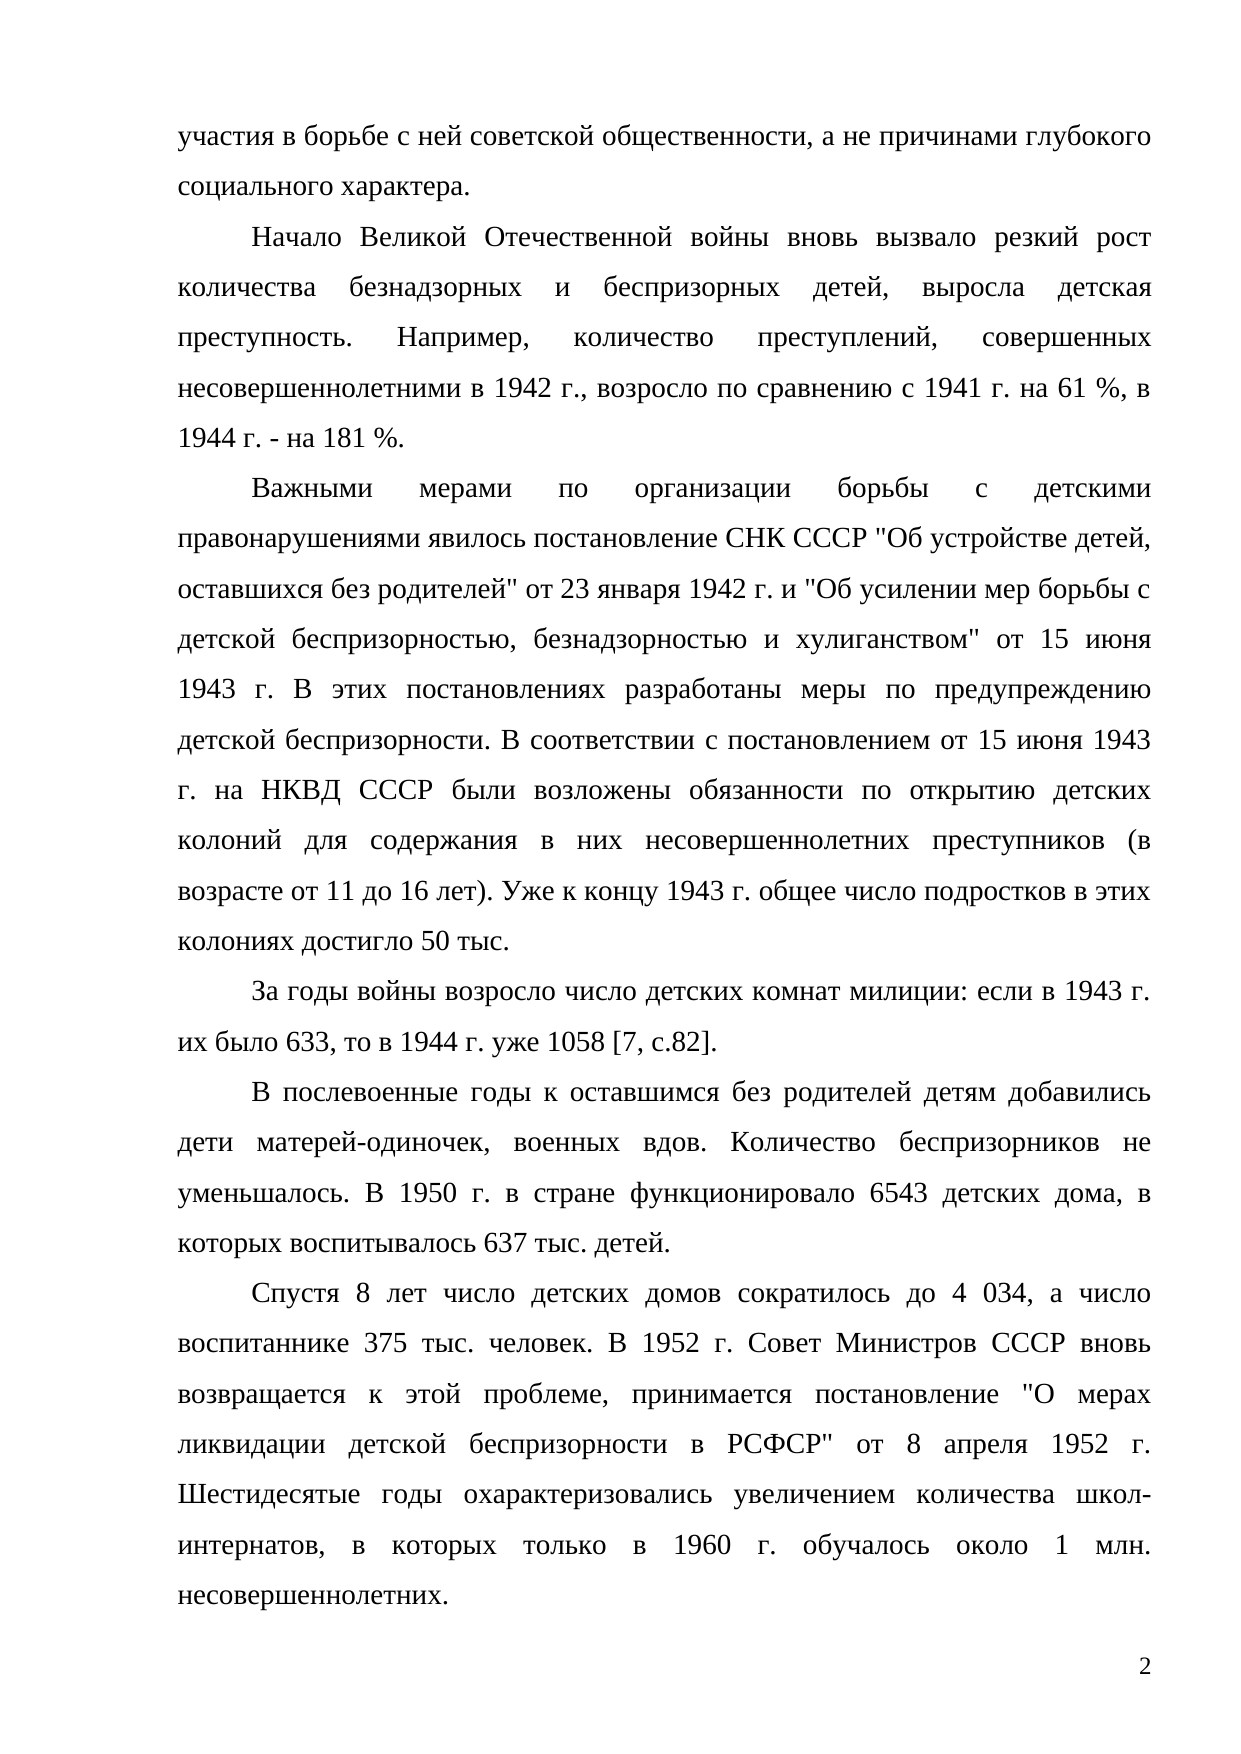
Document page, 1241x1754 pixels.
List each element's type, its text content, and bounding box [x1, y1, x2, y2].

text Спустя 8 лет число детских домов сократилось до 4 034, а число воспитаннике 375 тыс. человек. В 1952 г. Совет Министров СССР вновь возвращается к этой проблеме, принимается постановление "О мерах ликвидации детской беспризорности в РСФСР" от 8 апреля 1952 г. Шестидесятые годы охарактеризовались увеличением количества школ-интернатов, в которых только в 1960 г. обучалось около 1 млн. несовершеннолетних. [177, 1275, 1152, 1611]
text Важными мерами по организации борьбы с детскими правонарушениями явилось постановление СНК СССР "Об устройстве детей, оставшихся без родителей" от 23 января 1942 г. и "Об усилении мер борьбы с детской беспризорностью, безнадзорностью и хулиганством" от 15 июня 1943 г. В этих постановлениях разработаны меры по предупреждению детской беспризорности. В соответствии с постановлением от 15 июня 1943 г. на НКВД СССР были возложены обязанности по открытию детских колоний для содержания в них несовершеннолетних преступников (в возрасте от 11 до 16 лет). Уже к концу 1943 г. общее число подростков в этих колониях достигло 50 тыс. [177, 470, 1152, 957]
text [177, 118, 1152, 202]
text За годы войны возросло число детских комнат милиции: если в 1943 г. их было 633, то в 1944 г. уже 1058 [7, с.82]. [177, 973, 1152, 1057]
text Начало Великой Отечественной войны вновь вызвало резкий рост количества безнадзорных и беспризорных детей, выросла детская преступность. Например, количество преступлений, совершенных несовершеннолетними в 1942 г., возросло по сравнению с 1941 г. на 61 %, в 1944 г. - на 181 %. [177, 219, 1152, 453]
text В послевоенные годы к оставшимся без родителей детям добавились дети матерей-одиночек, военных вдов. Количество беспризорников не уменьшалось. В 1950 г. в стране функционировало 6543 детских дома, в которых воспитывалось 637 тыс. детей. [177, 1074, 1152, 1258]
